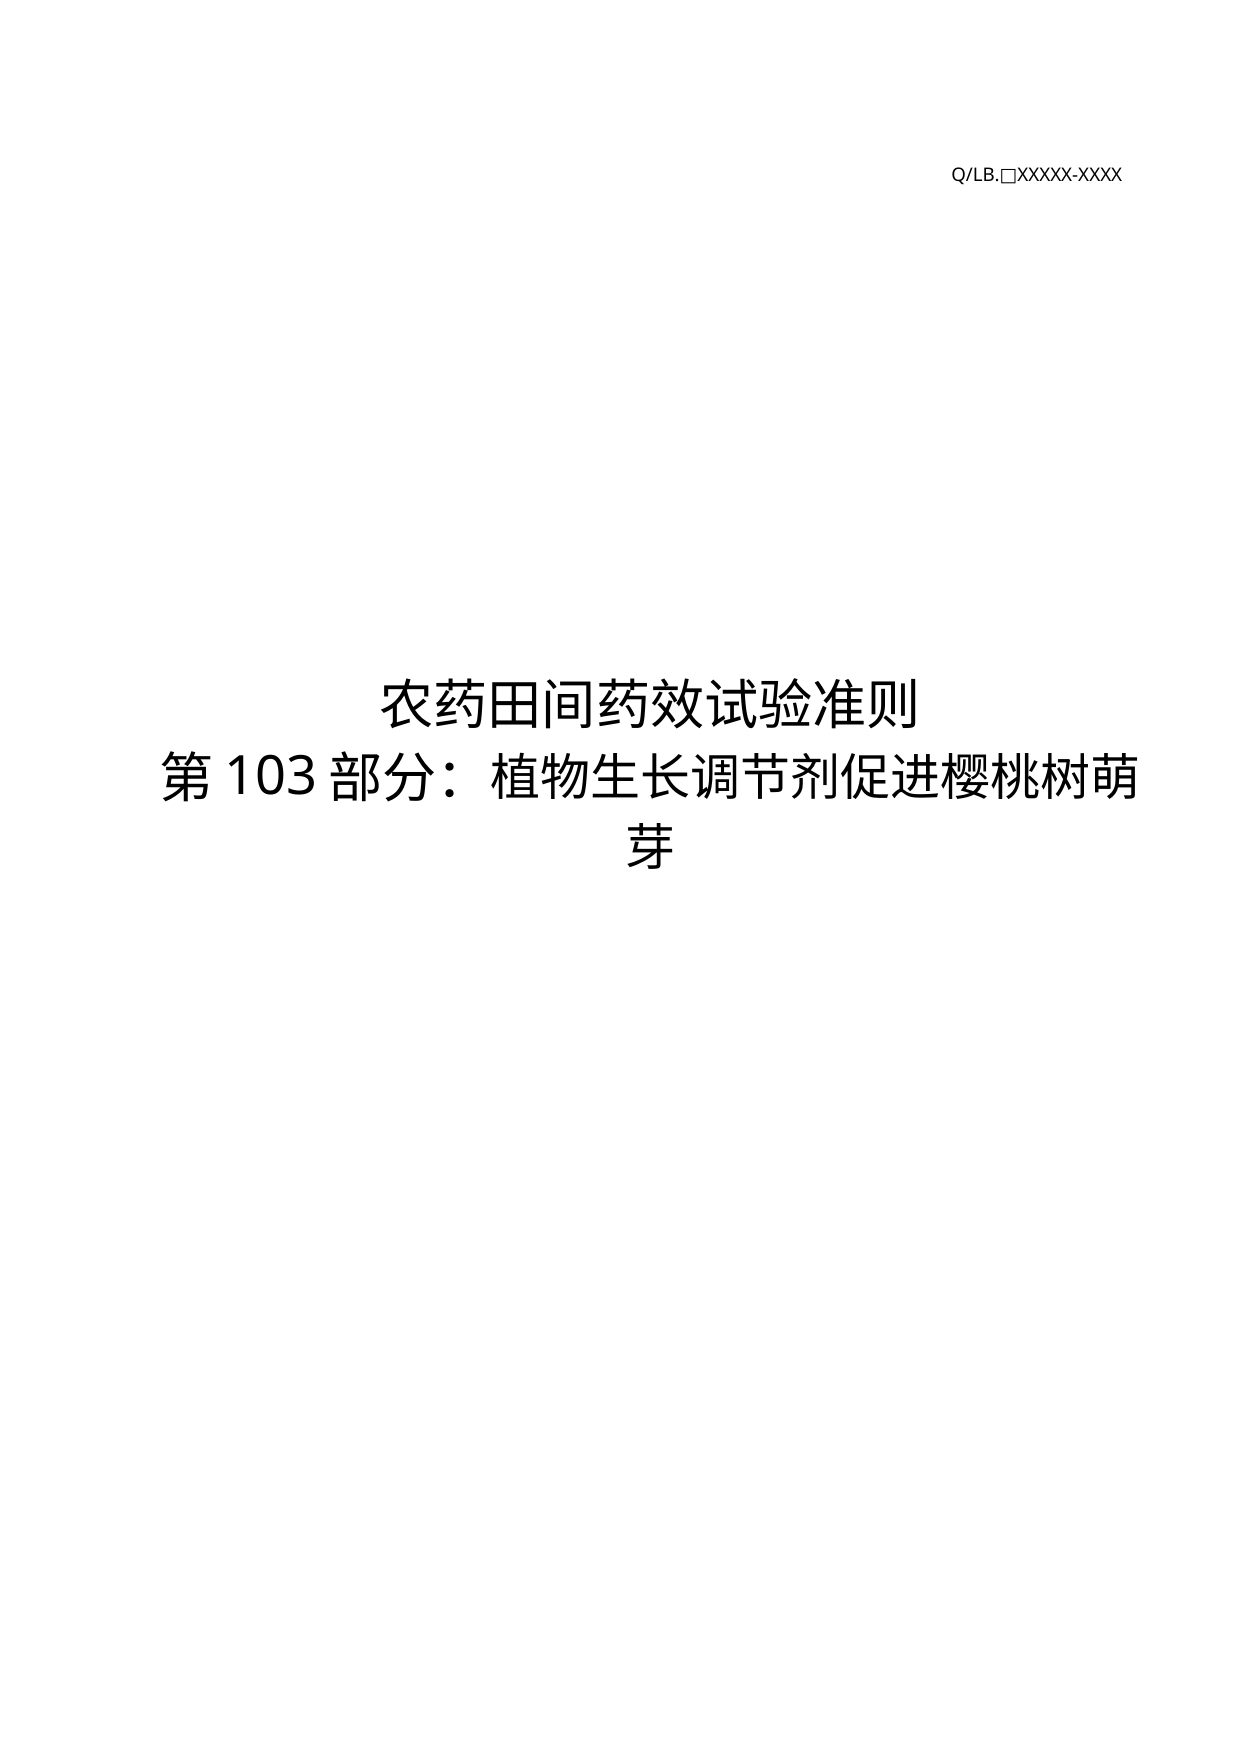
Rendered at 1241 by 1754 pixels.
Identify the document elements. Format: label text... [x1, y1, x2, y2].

text 第103部分：植物生长调节剂促进樱桃树萌芽 [148, 738, 1152, 880]
text 农药田间药效试验准则 [148, 667, 1152, 738]
